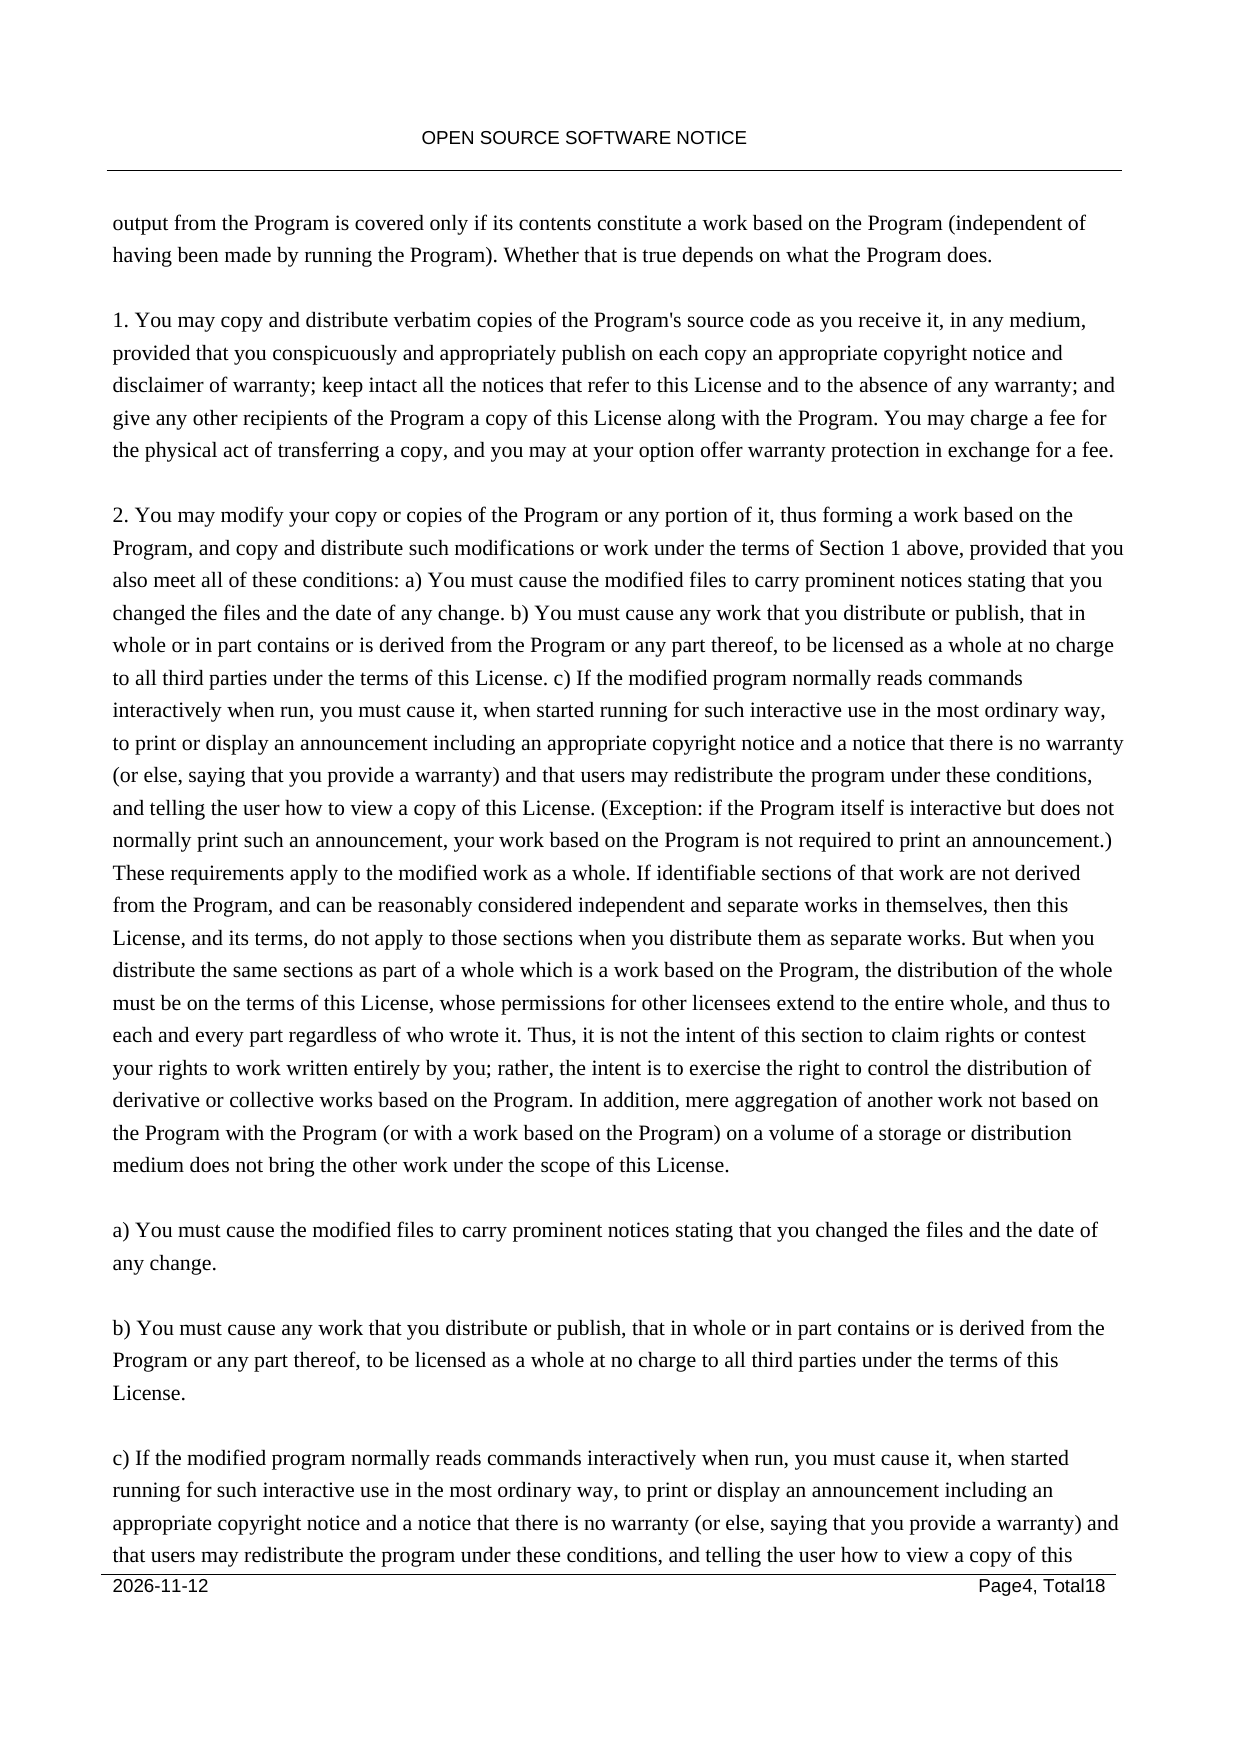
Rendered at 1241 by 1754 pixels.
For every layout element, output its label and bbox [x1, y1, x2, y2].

text [112, 206, 1128, 1571]
